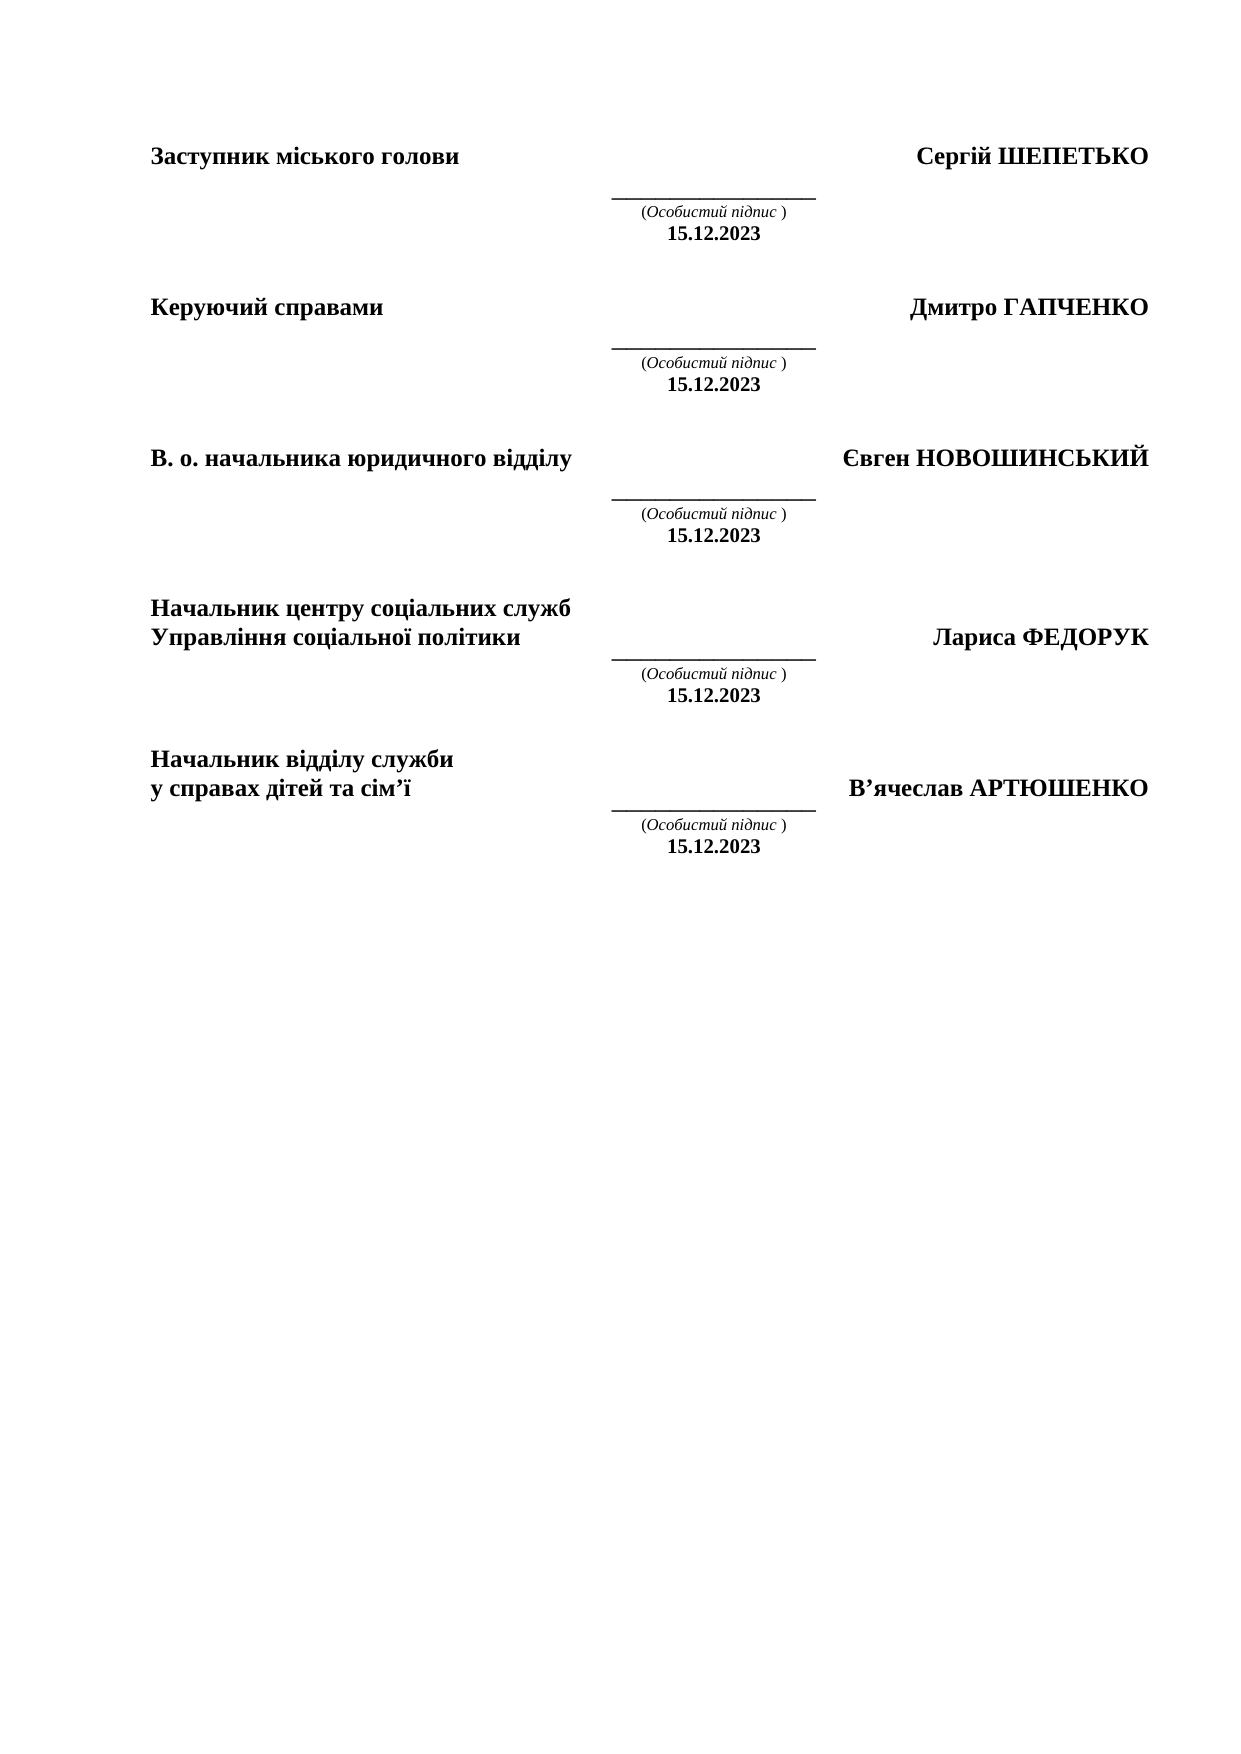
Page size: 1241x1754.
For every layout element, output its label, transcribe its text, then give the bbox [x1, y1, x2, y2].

table_cell Лариса ФЕДОРУК [831, 594, 1160, 744]
table_cell Начальник відділу служби у справах дітей та сім’ї [139, 744, 596, 895]
table_cell Євген НОВОШИНСЬКИЙ [831, 443, 1160, 593]
table_cell Дмитро ГАПЧЕНКО [831, 292, 1160, 443]
table_cell ______________ (Особистий підпис ) 15.12.2023 [596, 292, 831, 443]
table_cell Начальник центру соціальних служб Управління соціальної політики [139, 594, 596, 744]
table_cell В’ячеслав АРТЮШЕНКО [831, 744, 1160, 895]
table_cell ______________ (Особистий підпис ) 15.12.2023 [596, 744, 831, 895]
table_cell ______________ (Особистий підпис ) 15.12.2023 [596, 594, 831, 744]
table_cell ______________ (Особистий підпис ) 15.12.2023 [596, 443, 831, 593]
table_cell В. о. начальника юридичного відділу [139, 443, 596, 593]
table_header Сергій ШЕПЕТЬКО [831, 141, 1160, 292]
table_cell Керуючий справами [139, 292, 596, 443]
table_header Заступник міського голови [139, 141, 596, 292]
table_header ______________ (Особистий підпис ) 15.12.2023 [596, 141, 831, 292]
